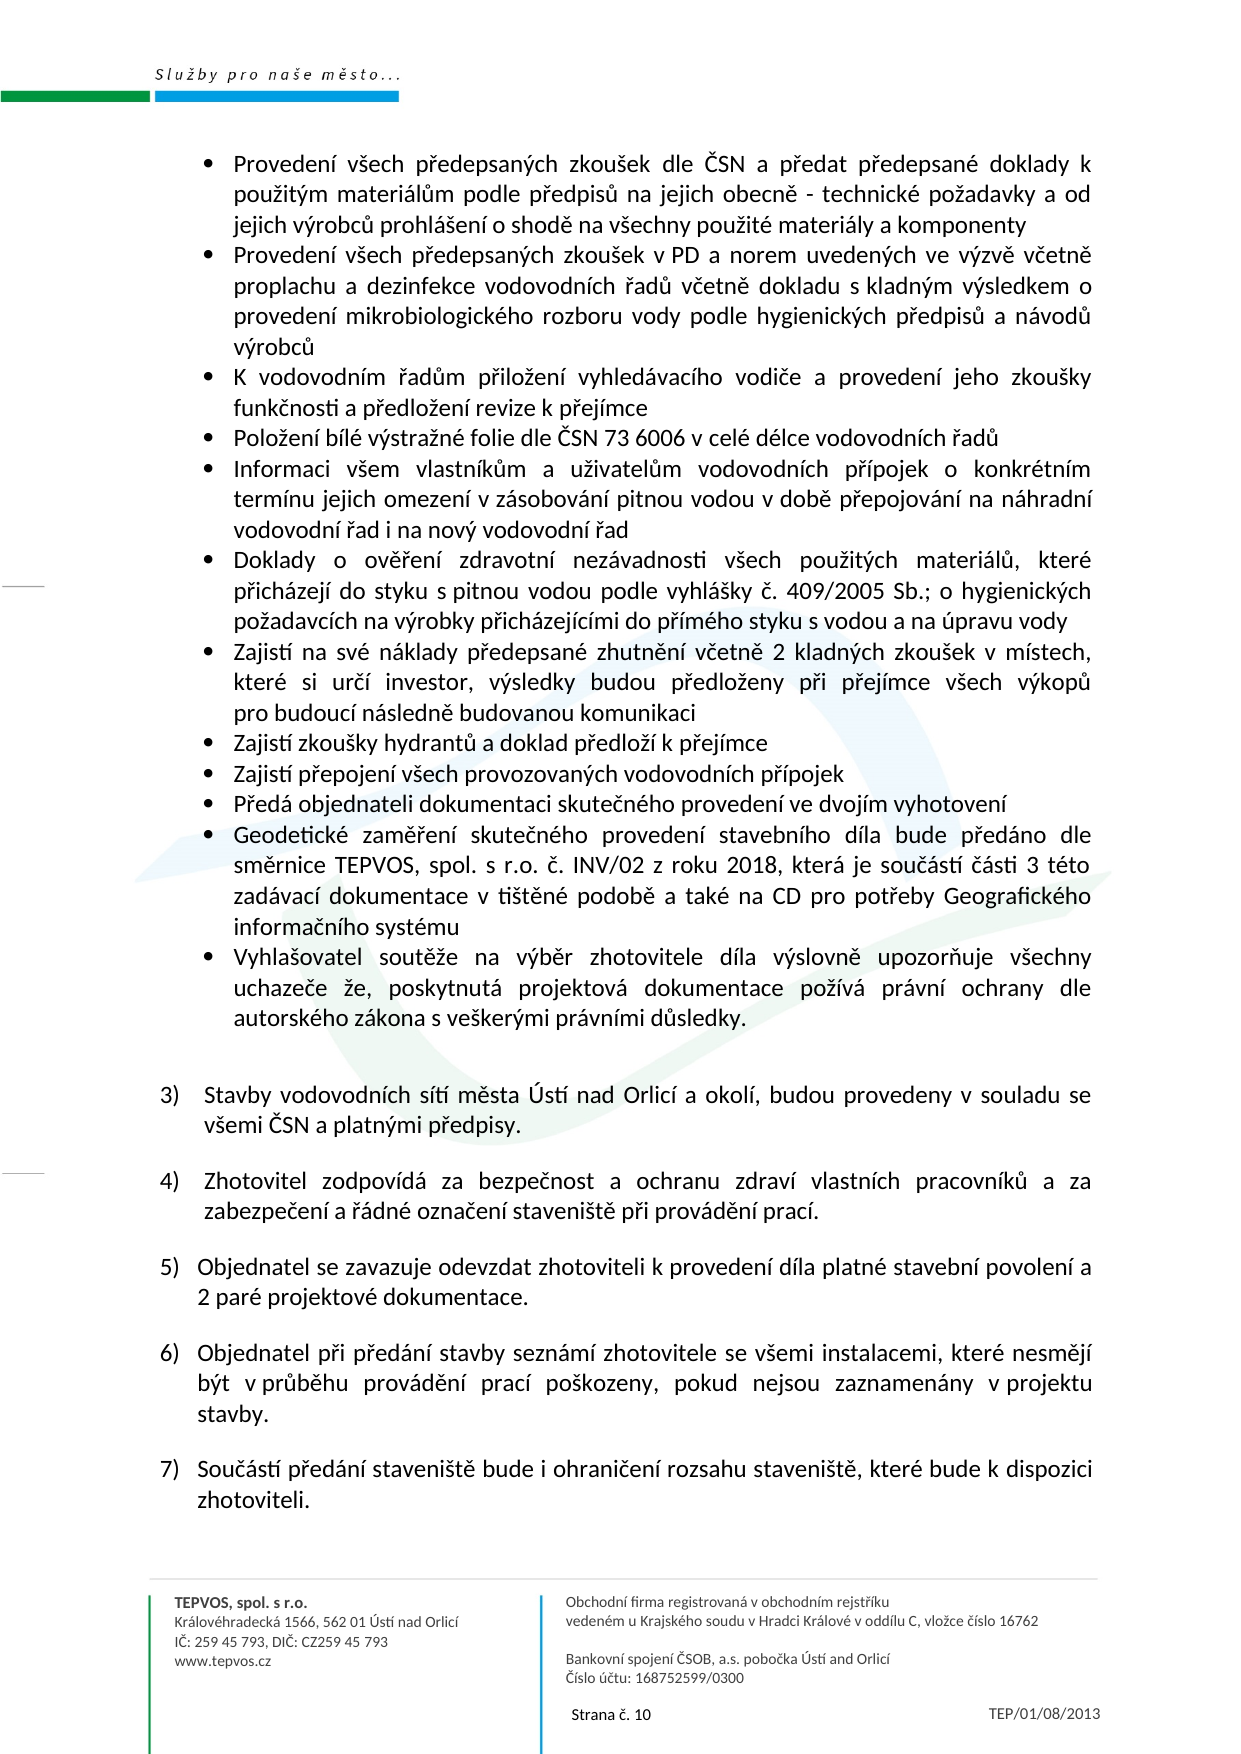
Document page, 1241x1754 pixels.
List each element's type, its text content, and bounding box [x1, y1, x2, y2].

list Objednatel při předání stavby seznámí zhotovitele se všemi instalacemi, které nesmějí být v průběhu provádění prací poškozeny, pokud nejsou zaznamenány v projektu stavby. [159, 1337, 1092, 1428]
picture [0, 0, 1241, 1754]
list Zajistí na své náklady předepsané zhutnění včetně 2 kladných zkoušek v místech, které si určí investor, výsledky budou předloženy při přejímce všech výkopů pro budoucí následně budovanou komunikaci [204, 636, 1092, 728]
list Součástí předání staveniště bude i ohraničení rozsahu staveniště, které bude k dispozici zhotoviteli. [159, 1453, 1092, 1514]
list Geodetické zaměření skutečného provedení stavebního díla bude předáno dle směrnice TEPVOS, spol. s r.o. č. INV/02 z roku 2018, která je součástí části 3 této zadávací dokumentace v tištěné podobě a také na CD pro potřeby Geografického informačního systému [204, 819, 1092, 941]
list Vyhlašovatel soutěže na výběr zhotovitele díla výslovně upozorňuje všechny uchazeče že, poskytnutá projektová dokumentace požívá právní ochrany dle autorského zákona s veškerými právními důsledky. [204, 941, 1092, 1033]
list Zajistí přepojení všech provozovaných vodovodních přípojek [204, 758, 1092, 789]
list Zajistí zkoušky hydrantů a doklad předloží k přejímce [204, 728, 1092, 758]
list K vodovodním řadům přiložení vyhledávacího vodiče a provedení jeho zkoušky funkčnosti a předložení revize k přejímce [204, 361, 1092, 422]
list Objednatel se zavazuje odevzdat zhotoviteli k provedení díla platné stavební povolení a 2 paré projektové dokumentace. [529, 1251, 1092, 1312]
list Stavby vodovodních sítí města Ústí nad Orlicí a okolí, budou provedeny v souladu se všemi ČSN a platnými předpisy. [159, 1079, 1092, 1140]
list Informaci všem vlastníkům a uživatelům vodovodních přípojek o konkrétním termínu jejich omezení v zásobování pitnou vodou v době přepojování na náhradní vodovodní řad i na nový vodovodní řad [204, 453, 1092, 544]
list Předá objednateli dokumentaci skutečného provedení ve dvojím vyhotovení [204, 789, 1092, 819]
list Provedení všech předepsaných zkoušek dle ČSN a předat předepsané doklady k použitým materiálům podle předpisů na jejich obecně - technické požadavky a od jejich výrobců prohlášení o shodě na všechny použité materiály a komponenty [204, 148, 1092, 239]
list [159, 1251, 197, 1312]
list Zhotovitel zodpovídá za bezpečnost a ochranu zdraví vlastních pracovníků a za zabezpečení a řádné označení staveniště při provádění prací. [159, 1165, 1092, 1226]
list Provedení všech předepsaných zkoušek v PD a norem uvedených ve výzvě včetně proplachu a dezinfekce vodovodních řadů včetně dokladu s kladným výsledkem o provedení mikrobiologického rozboru vody podle hygienických předpisů a návodů výrobců [204, 239, 1092, 361]
list Položení bílé výstražné folie dle ČSN 73 6006 v celé délce vodovodních řadů [204, 422, 1092, 453]
list Doklady o ověření zdravotní nezávadnosti všech použitých materiálů, které přicházejí do styku s pitnou vodou podle vyhlášky č. 409/2005 Sb.; o hygienických požadavcích na výrobky přicházejícími do přímého styku s vodou a na úpravu vody [204, 544, 1092, 636]
